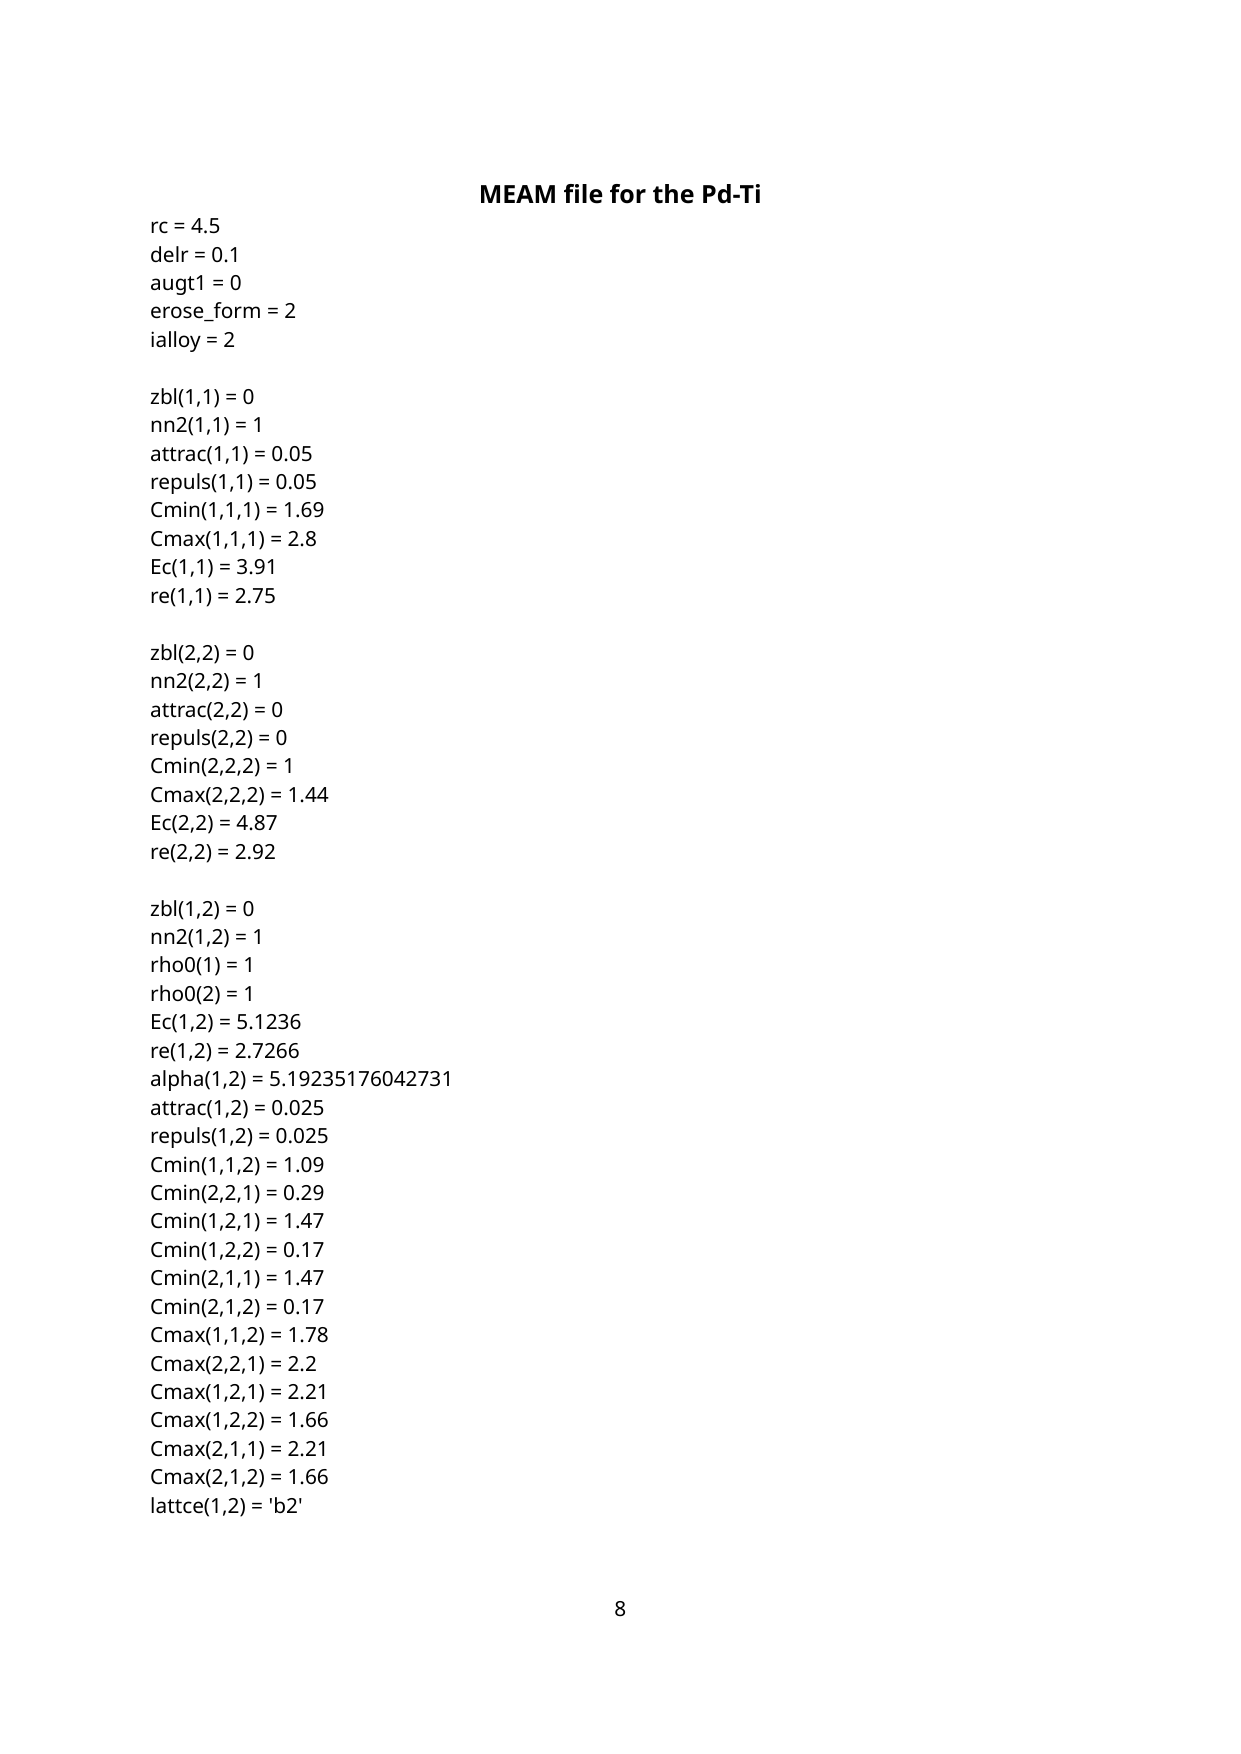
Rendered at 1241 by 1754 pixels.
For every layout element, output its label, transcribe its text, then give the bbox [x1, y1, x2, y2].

text MEAM file for the Pd-Ti [150, 177, 1090, 211]
text zbl(1,2) = 0 [150, 894, 1090, 922]
text rho0(1) = 1 [150, 951, 1090, 979]
text re(1,2) = 2.7266 [150, 1036, 1090, 1064]
text delr = 0.1 [150, 240, 1090, 268]
text nn2(2,2) = 1 [150, 666, 1090, 695]
text Cmin(2,2,1) = 0.29 [150, 1178, 1090, 1207]
text Cmax(1,2,1) = 2.21 [150, 1377, 1090, 1406]
text Cmin(2,1,1) = 1.47 [150, 1263, 1090, 1292]
text repuls(1,1) = 0.05 [150, 467, 1090, 496]
text alpha(1,2) = 5.19235176042731 [150, 1064, 1090, 1093]
text nn2(1,1) = 1 [150, 410, 1090, 439]
text ialloy = 2 [150, 325, 1090, 353]
text Cmax(1,1,2) = 1.78 [150, 1320, 1090, 1349]
text Cmin(2,1,2) = 0.17 [150, 1292, 1090, 1320]
text Cmax(2,2,1) = 2.2 [150, 1349, 1090, 1377]
text re(1,1) = 2.75 [150, 581, 1090, 609]
text zbl(2,2) = 0 [150, 638, 1090, 666]
text Cmin(1,1,1) = 1.69 [150, 496, 1090, 524]
text repuls(2,2) = 0 [150, 723, 1090, 752]
text augt1 = 0 [150, 268, 1090, 297]
text Cmin(2,2,2) = 1 [150, 752, 1090, 780]
text attrac(1,1) = 0.05 [150, 439, 1090, 467]
text Ec(1,1) = 3.91 [150, 552, 1090, 581]
text Cmax(2,2,2) = 1.44 [150, 780, 1090, 808]
text Ec(1,2) = 5.1236 [150, 1007, 1090, 1036]
text Cmax(2,1,1) = 2.21 [150, 1434, 1090, 1462]
text rho0(2) = 1 [150, 979, 1090, 1007]
text repuls(1,2) = 0.025 [150, 1121, 1090, 1150]
text Cmin(1,2,1) = 1.47 [150, 1207, 1090, 1235]
text Ec(2,2) = 4.87 [150, 808, 1090, 837]
text Cmax(1,2,2) = 1.66 [150, 1406, 1090, 1434]
text Cmin(1,2,2) = 0.17 [150, 1235, 1090, 1263]
text zbl(1,1) = 0 [150, 382, 1090, 410]
text nn2(1,2) = 1 [150, 922, 1090, 951]
text rc = 4.5 [150, 211, 1090, 240]
text Cmax(1,1,1) = 2.8 [150, 524, 1090, 552]
text erose_form = 2 [150, 297, 1090, 325]
text attrac(1,2) = 0.025 [150, 1093, 1090, 1121]
text lattce(1,2) = 'b2' [150, 1491, 1090, 1519]
text Cmin(1,1,2) = 1.09 [150, 1150, 1090, 1178]
text Cmax(2,1,2) = 1.66 [150, 1462, 1090, 1491]
text re(2,2) = 2.92 [150, 837, 1090, 865]
text attrac(2,2) = 0 [150, 695, 1090, 723]
